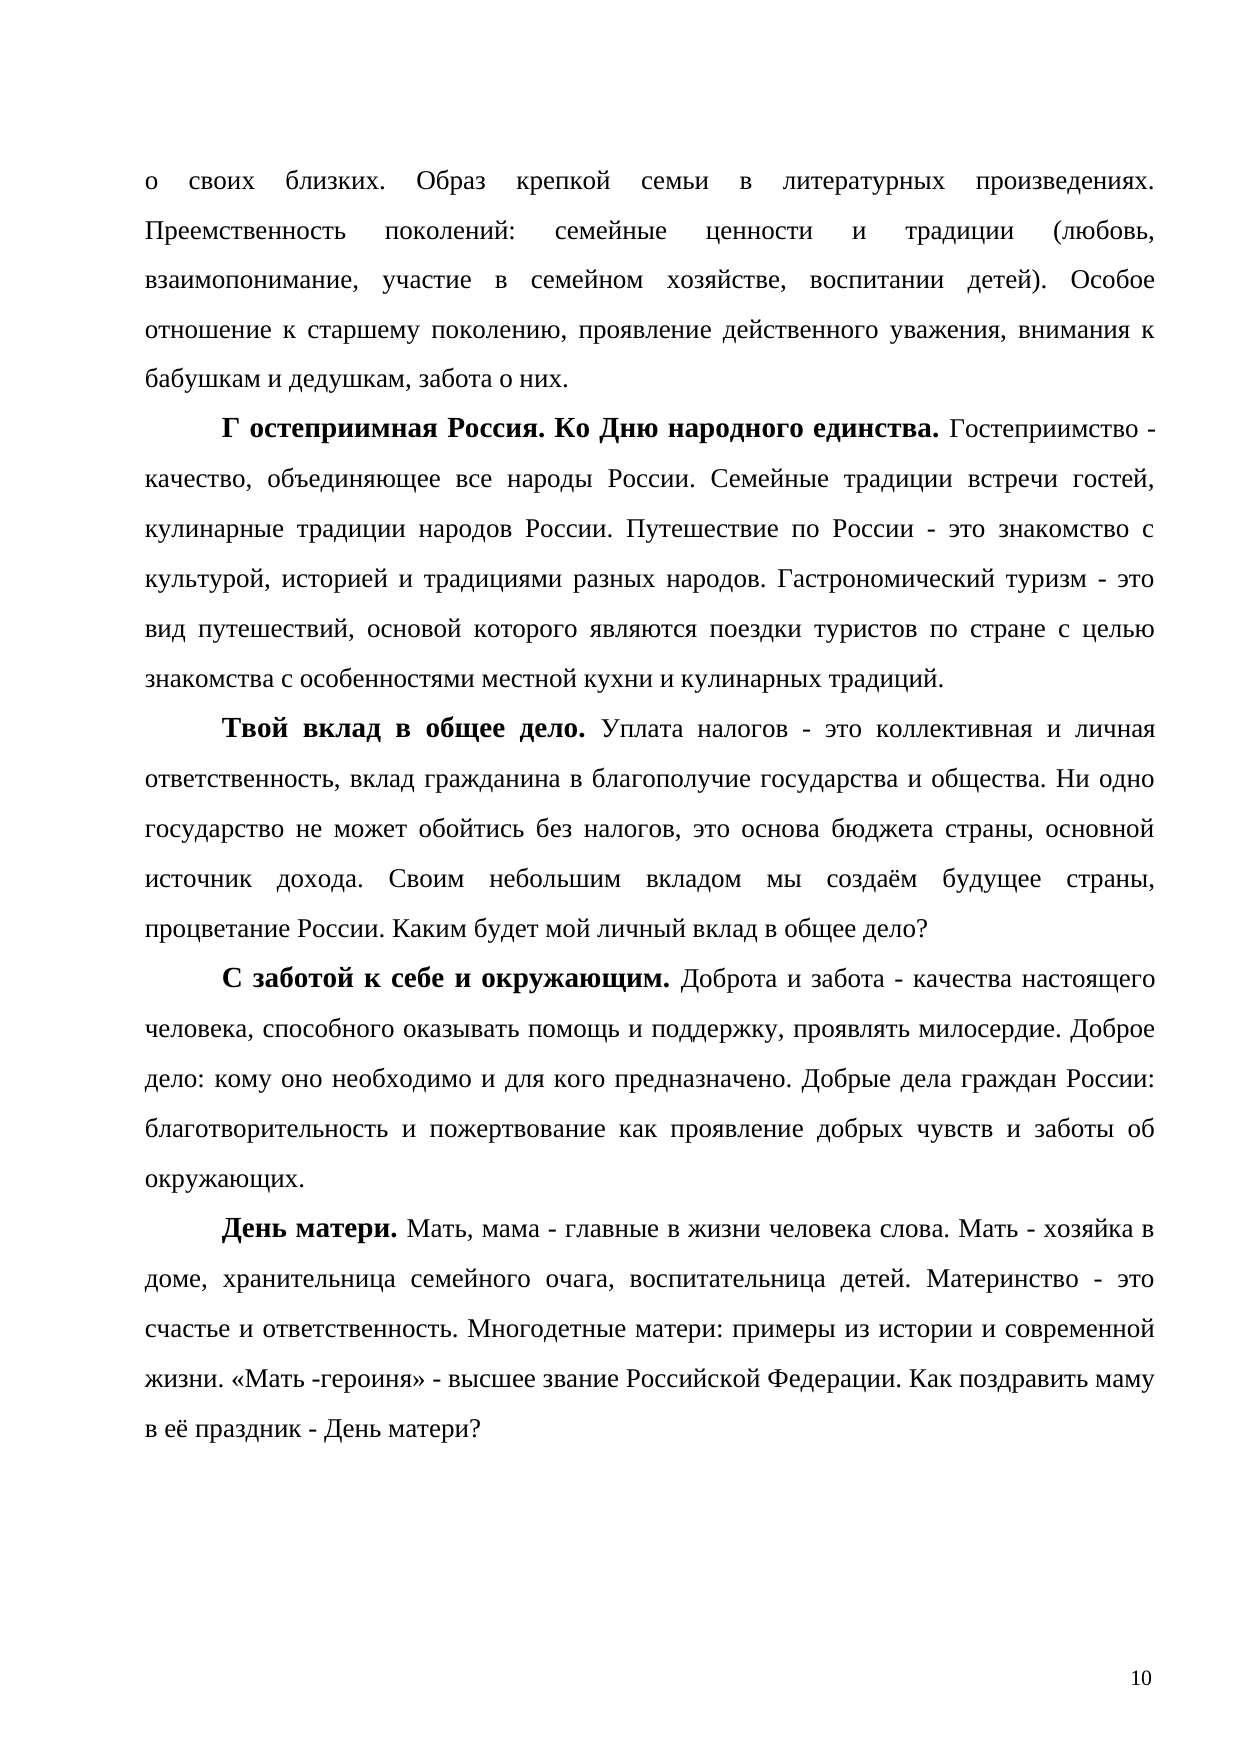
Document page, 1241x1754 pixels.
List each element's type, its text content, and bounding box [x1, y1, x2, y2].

text Твой вклад в общее дело. Уплата налогов - это коллективная и личная ответственность, вклад гражданина в благополучие государства и общества. Ни одно государство не может обойтись без налогов, это основа бюджета страны, основной источник дохода. Своим небольшим вкладом мы создаём будущее страны, процветание России. Каким будет мой личный вклад в общее дело? [144, 698, 1156, 948]
text о своих близких. Образ крепкой семьи в литературных произведениях. Преемственность поколений: семейные ценности и традиции (любовь, взаимопонимание, участие в семейном хозяйстве, воспитании детей). Особое отношение к старшему поколению, проявление действенного уважения, внимания к бабушкам и дедушкам, забота о них. [144, 150, 1156, 398]
text День матери. Мать, мама - главные в жизни человека слова. Мать - хозяйка в доме, хранительница семейного очага, воспитательница детей. Материнство - это счастье и ответственность. Многодетные матери: примеры из истории и современной жизни. «Мать -героиня» - высшее звание Российской Федерации. Как поздравить маму в её праздник - День матери? [144, 1198, 1156, 1448]
text С заботой к себе и окружающим. Доброта и забота - качества настоящего человека, способного оказывать помощь и поддержку, проявлять милосердие. Доброе дело: кому оно необходимо и для кого предназначено. Добрые дела граждан России: благотворительность и пожертвование как проявление добрых чувств и заботы об окружающих. [144, 948, 1156, 1198]
text Г остеприимная Россия. Ко Дню народного единства. Гостеприимство - качество, объединяющее все народы России. Семейные традиции встречи гостей, кулинарные традиции народов России. Путешествие по России - это знакомство с культурой, историей и традициями разных народов. Гастрономический туризм - это вид путешествий, основой которого являются поездки туристов по стране с целью знакомства с особенностями местной кухни и кулинарных традиций. [144, 398, 1156, 698]
